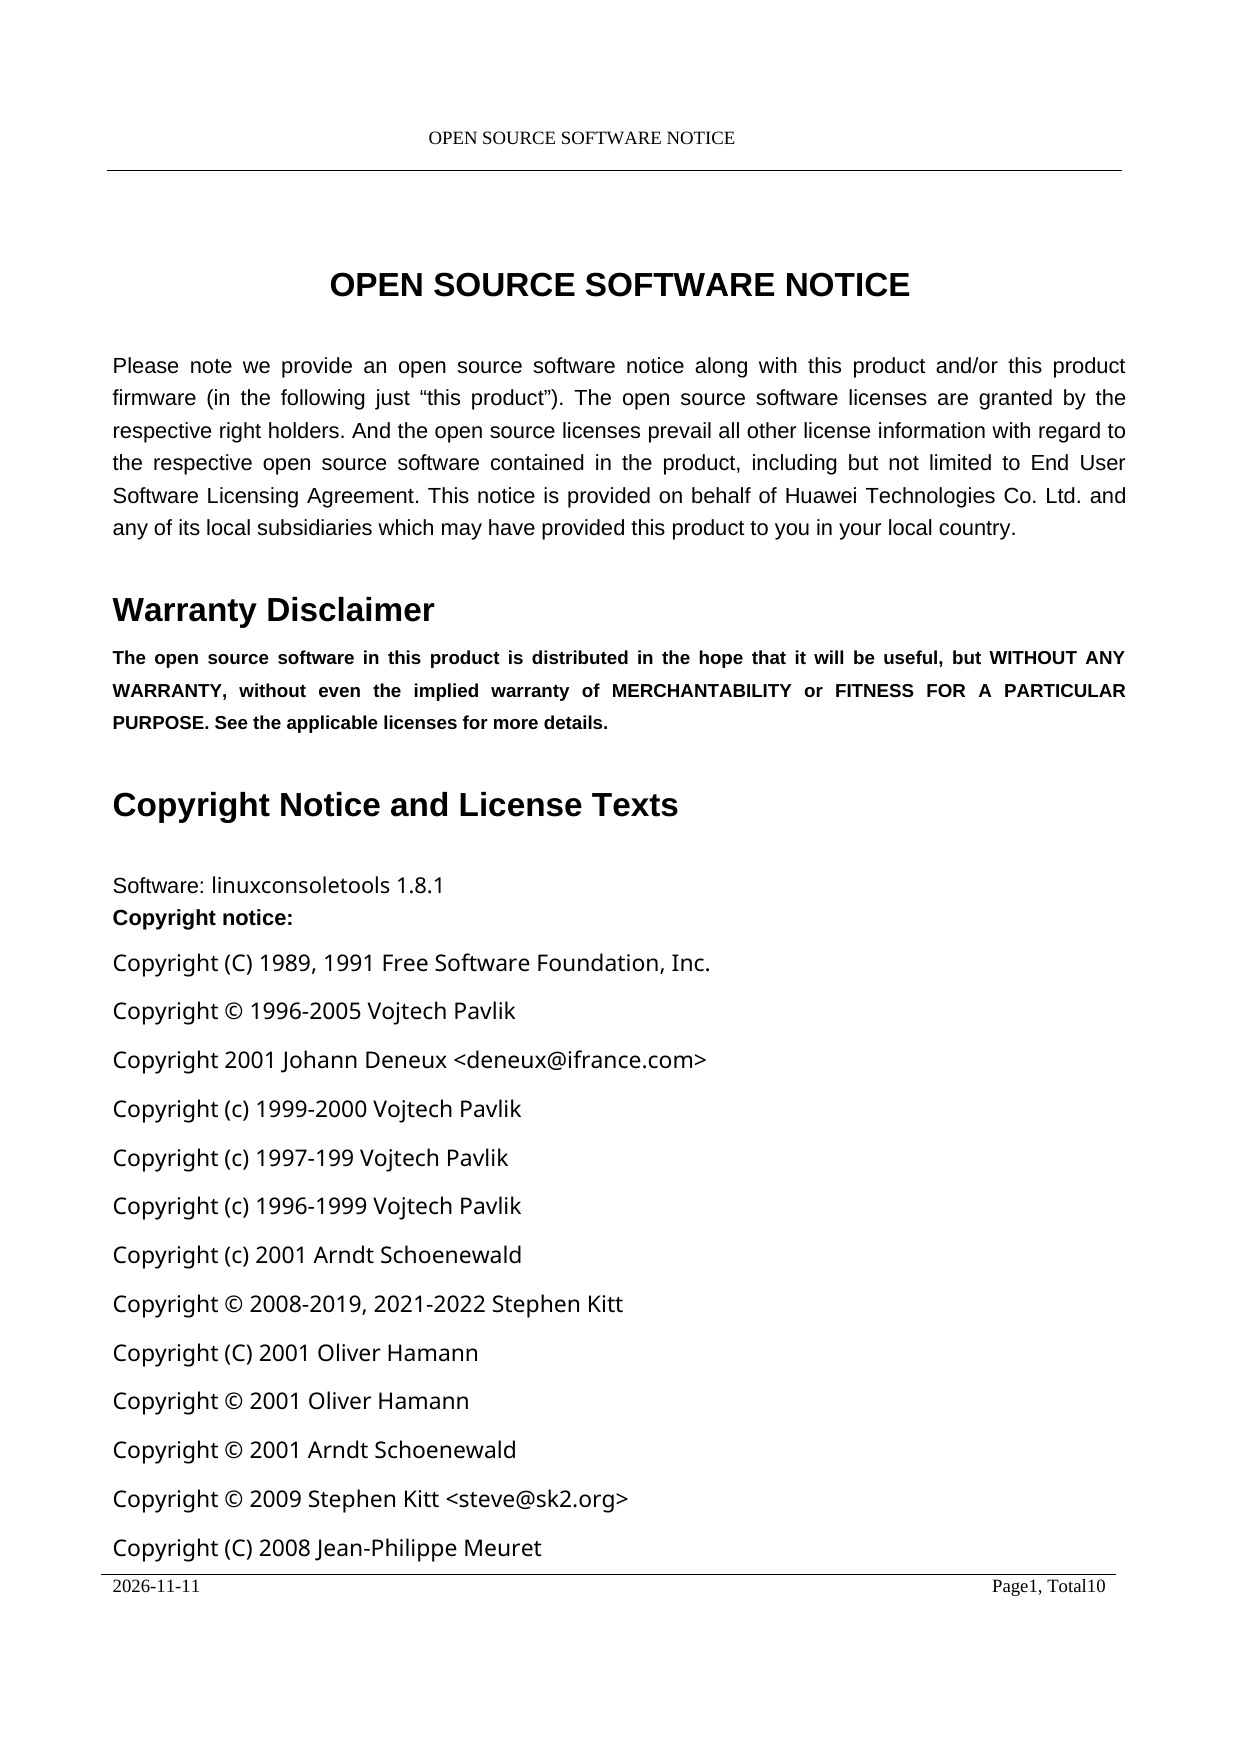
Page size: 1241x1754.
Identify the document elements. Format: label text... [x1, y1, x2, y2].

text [112, 995, 1128, 1563]
text Copyright Notice and License Texts [112, 771, 1128, 836]
text Please note we provide an open source software notice along with this product and/or this product firmware (in the following just “this product”). The open source software licenses are granted by the respective right holders. And the open source licenses prevail all other license information with regard to the respective open source software contained in the product, including but not limited to End User Software Licensing Agreement. This notice is provided on behalf of Huawei Technologies Co. Ltd. and any of its local subsidiaries which may have provided this product to you in your local country. [112, 349, 1128, 544]
text Warranty Disclaimer [112, 576, 1128, 641]
text Copyright (C) 1989, 1991 Free Software Foundation, Inc. [112, 947, 1128, 979]
text Software: linuxconsoletools 1.8.1 [112, 869, 1128, 901]
text The open source software in this product is distributed in the hope that it will be useful, but WITHOUT ANY WARRANTY, without even the implied warranty of MERCHANTABILITY or FITNESS FOR A PARTICULAR PURPOSE. See the applicable licenses for more details. [112, 641, 1128, 739]
text OPEN SOURCE SOFTWARE NOTICE [112, 251, 1128, 316]
text Copyright notice: [112, 901, 1128, 934]
